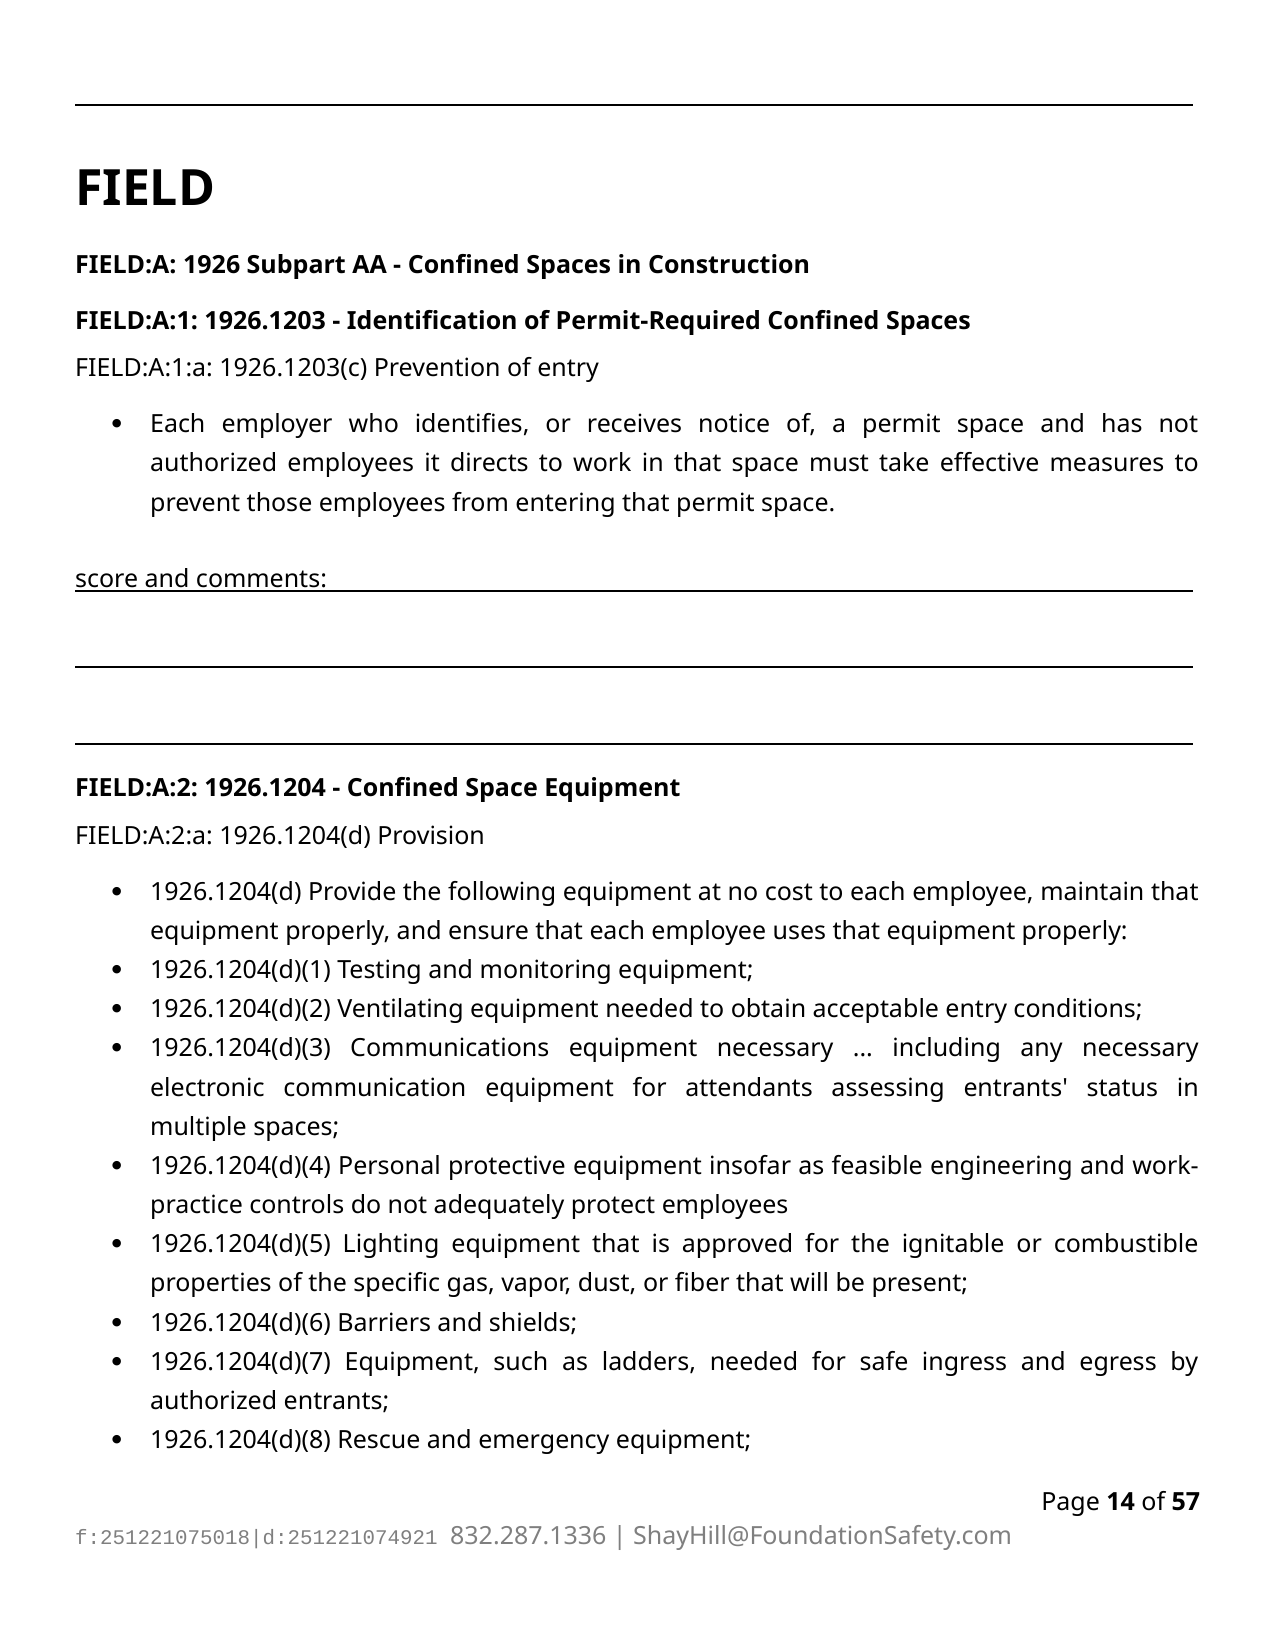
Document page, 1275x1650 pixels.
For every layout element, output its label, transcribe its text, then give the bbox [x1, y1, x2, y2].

subtitle FIELD:A: 1926 Subpart AA - Confined Spaces in Construction [75, 247, 1200, 281]
list 1926.1204(d)(1) Testing and monitoring equipment; [112, 952, 1200, 986]
list 1926.1204(d) Provide the following equipment at no cost to each employee, maintain that equipment properly, and ensure that each employee uses that equipment properly: [112, 873, 1200, 947]
list 1926.1204(d)(7) Equipment, such as ladders, needed for safe ingress and egress by authorized entrants; [112, 1343, 1200, 1417]
list 1926.1204(d)(6) Barriers and shields; [112, 1304, 1200, 1338]
subtitle FIELD:A:2: 1926.1204 - Confined Space Equipment [75, 770, 1200, 804]
list 1926.1204(d)(8) Rescue and emergency equipment; [112, 1422, 1200, 1456]
text score and comments: [75, 561, 1200, 595]
list Each employer who identifies, or receives notice of, a permit space and has not authorized employees it directs to work in that space must take effective measures to prevent those employees from entering that permit space. [112, 406, 1200, 518]
list 1926.1204(d)(2) Ventilating equipment needed to obtain acceptable entry conditions; [112, 991, 1200, 1025]
list 1926.1204(d)(5) Lighting equipment that is approved for the ignitable or combustible properties of the specific gas, vapor, dust, or fiber that will be present; [112, 1226, 1200, 1299]
list 1926.1204(d)(4) Personal protective equipment insofar as feasible engineering and work-practice controls do not adequately protect employees [112, 1147, 1200, 1221]
subtitle FIELD [75, 152, 1200, 220]
text FIELD:A:1:a: 1926.1203(c) Prevention of entry [75, 350, 1200, 384]
subtitle FIELD:A:1: 1926.1203 - Identification of Permit-Required Confined Spaces [75, 302, 1200, 337]
text FIELD:A:2:a: 1926.1204(d) Provision [75, 817, 1200, 852]
list 1926.1204(d)(3) Communications equipment necessary ... including any necessary electronic communication equipment for attendants assessing entrants' status in multiple spaces; [112, 1030, 1200, 1142]
